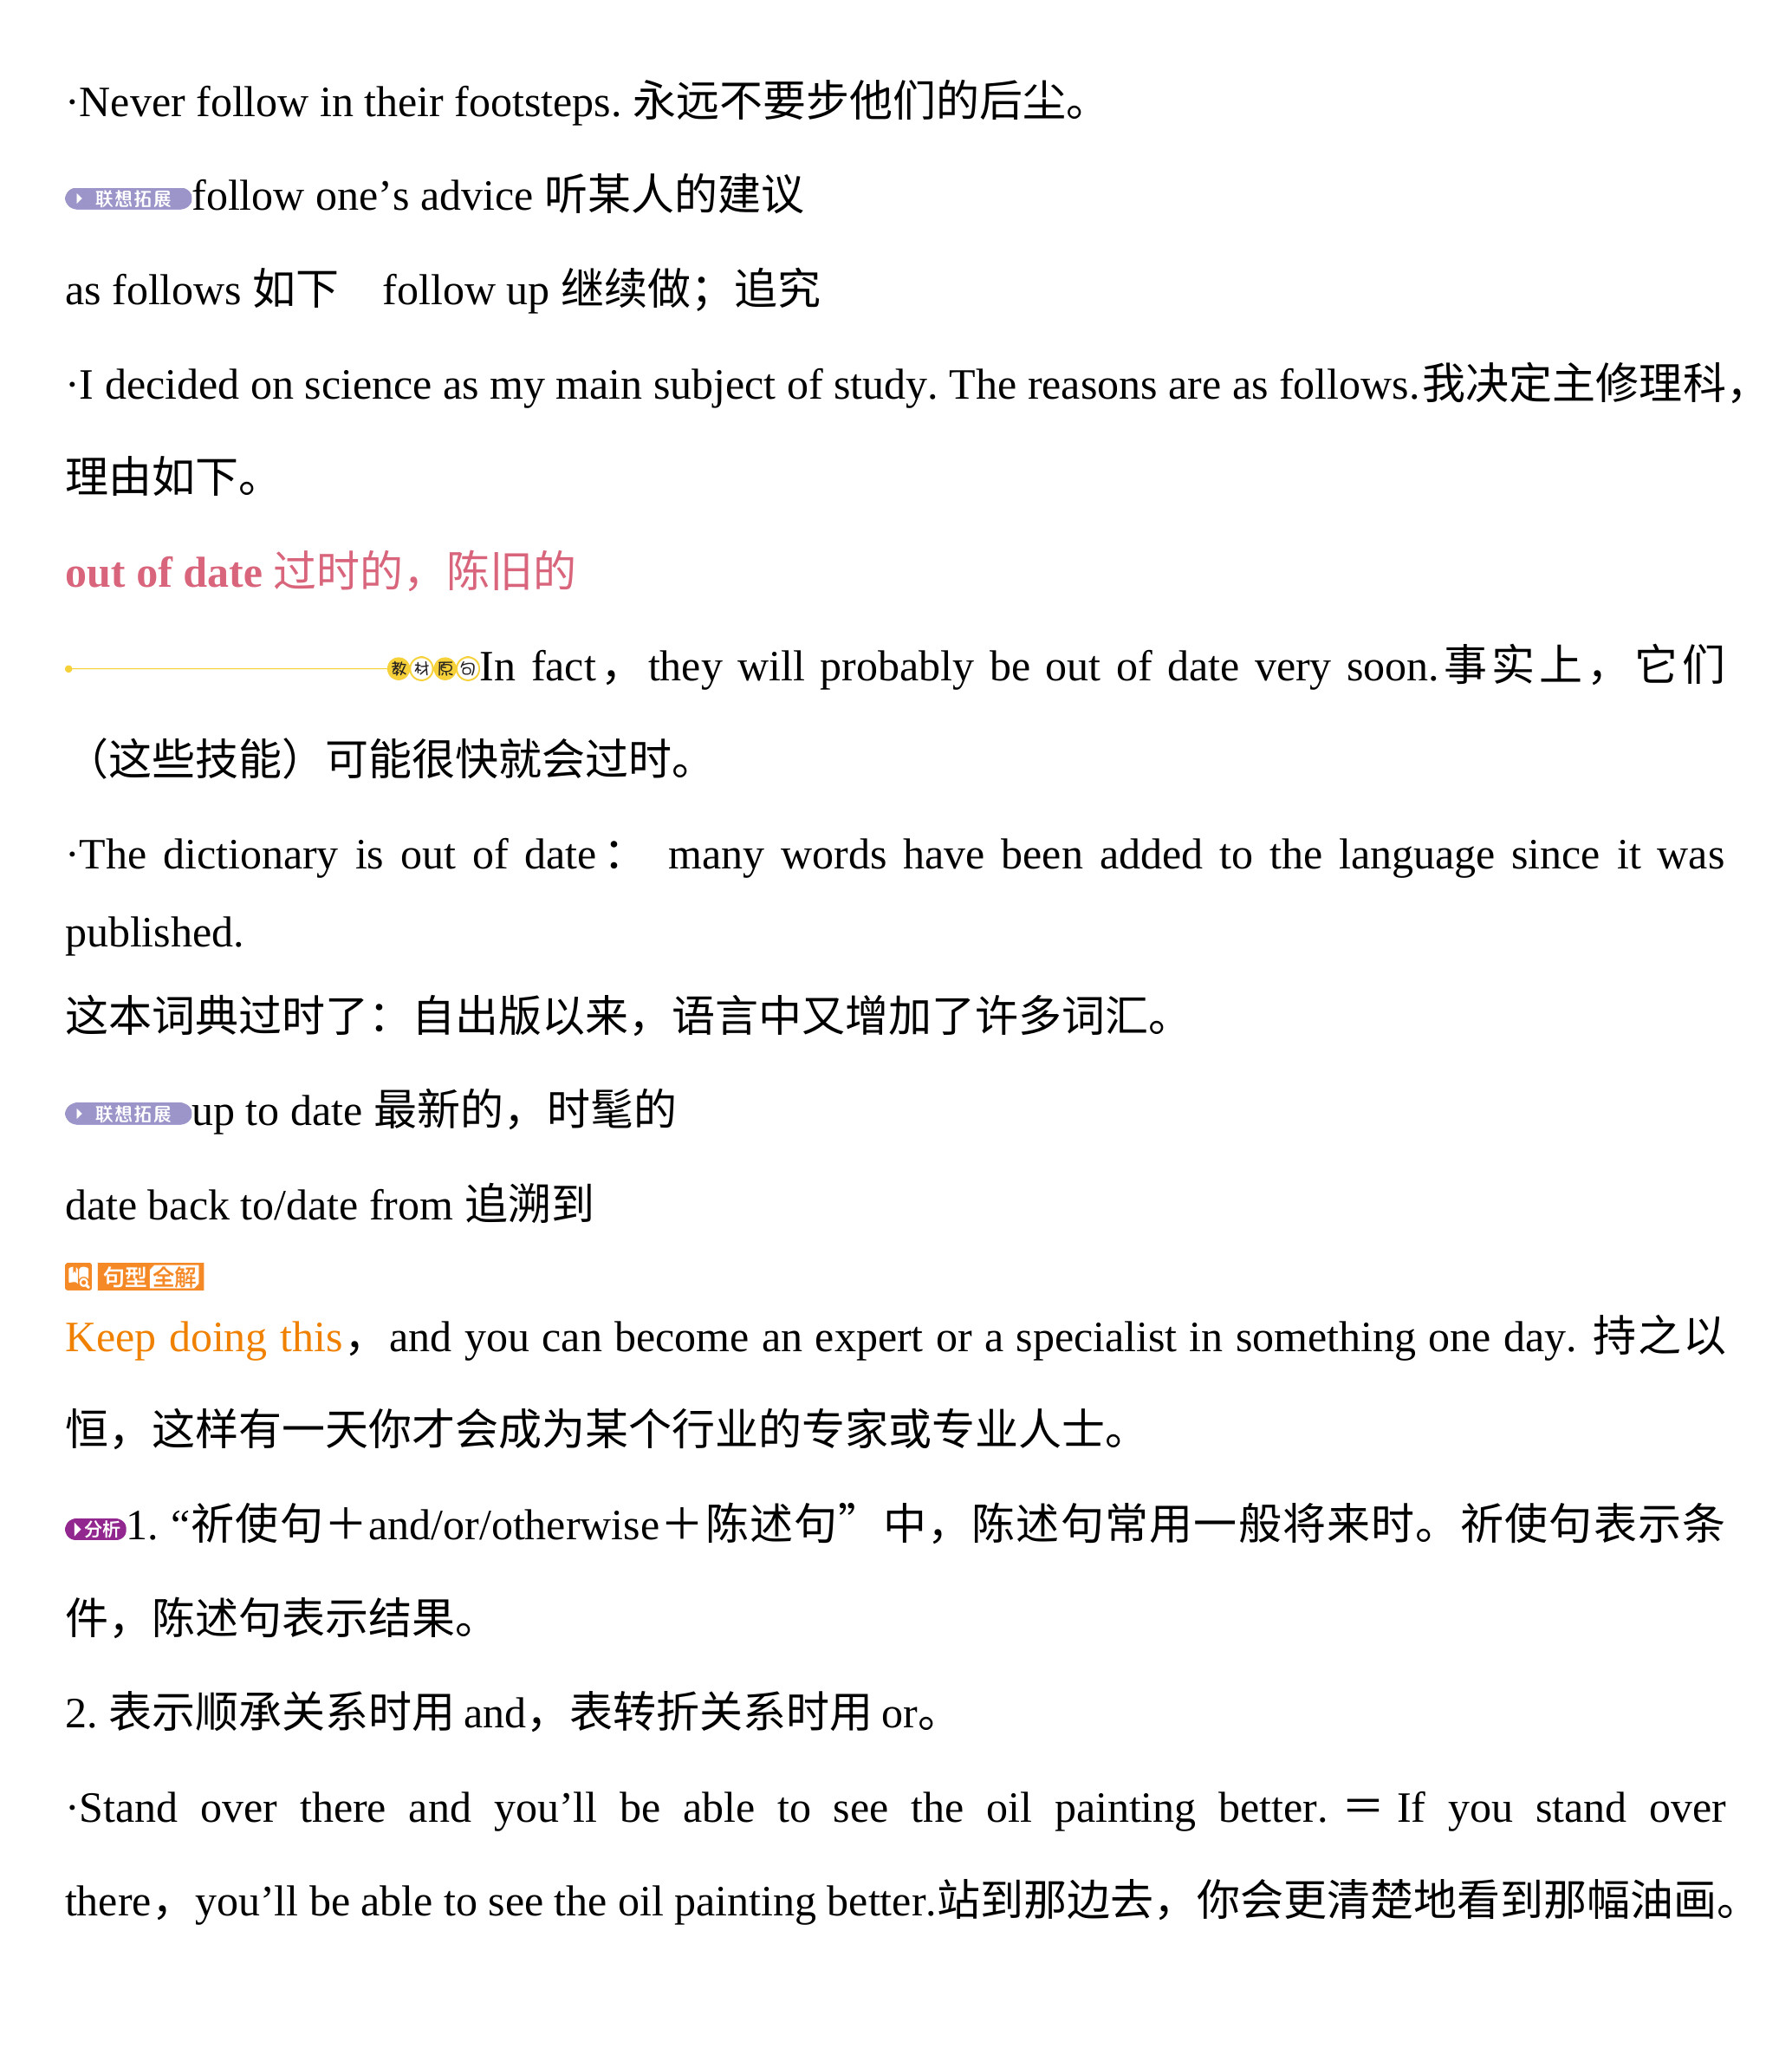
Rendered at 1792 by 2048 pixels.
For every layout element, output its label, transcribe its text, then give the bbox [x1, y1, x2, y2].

text up to date 最新的，时髦的 [65, 1076, 1726, 1138]
picture [65, 656, 480, 681]
text In fact，they will probably be out of date very soon.事实上，它们（这些技能）可能很快就会过时。 [65, 631, 1726, 787]
text ·I decided on science as my main subject of study. The reasons are as follows.我决定主修理科，理由如下。 [65, 348, 1726, 505]
text 1. “祈使句＋and/or/otherwise＋陈述句”中，陈述句常用一般将来时。祈使句表示条件，陈述句表示结果。 [65, 1489, 1726, 1646]
picture [65, 1102, 192, 1126]
text ·The dictionary is out of date： many words have been added to the language since it was published. [65, 819, 1726, 956]
text date back to/date from 追溯到 [65, 1169, 1726, 1232]
text as follows 如下 follow up 继续做；追究 [65, 254, 1726, 317]
text ·Never follow in their footsteps. 永远不要步他们的后尘。 [65, 66, 1726, 129]
picture [65, 188, 192, 211]
text Keep doing this，and you can become an expert or a specialist in something one day. 持之以恒，这样有一天你才会成为某个行业的专家或专业人士。 [65, 1301, 1726, 1458]
text 2. 表示顺承关系时用and，表转折关系时用or。 [65, 1677, 1726, 1740]
text follow one’s advice 听某人的建议 [65, 160, 1726, 223]
text 这本词典过时了：自出版以来，语言中又增加了许多词汇。 [65, 981, 1726, 1044]
picture [65, 1263, 205, 1291]
picture [65, 1518, 127, 1540]
text ·Stand over there and you’ll be able to see the oil painting better.＝If you stand over there，you’ll be able to see the oil painting better.站到那边去，你会更清楚地看到那幅油画。 [65, 1772, 1726, 1928]
text out of date 过时的，陈旧的 [65, 536, 1726, 599]
